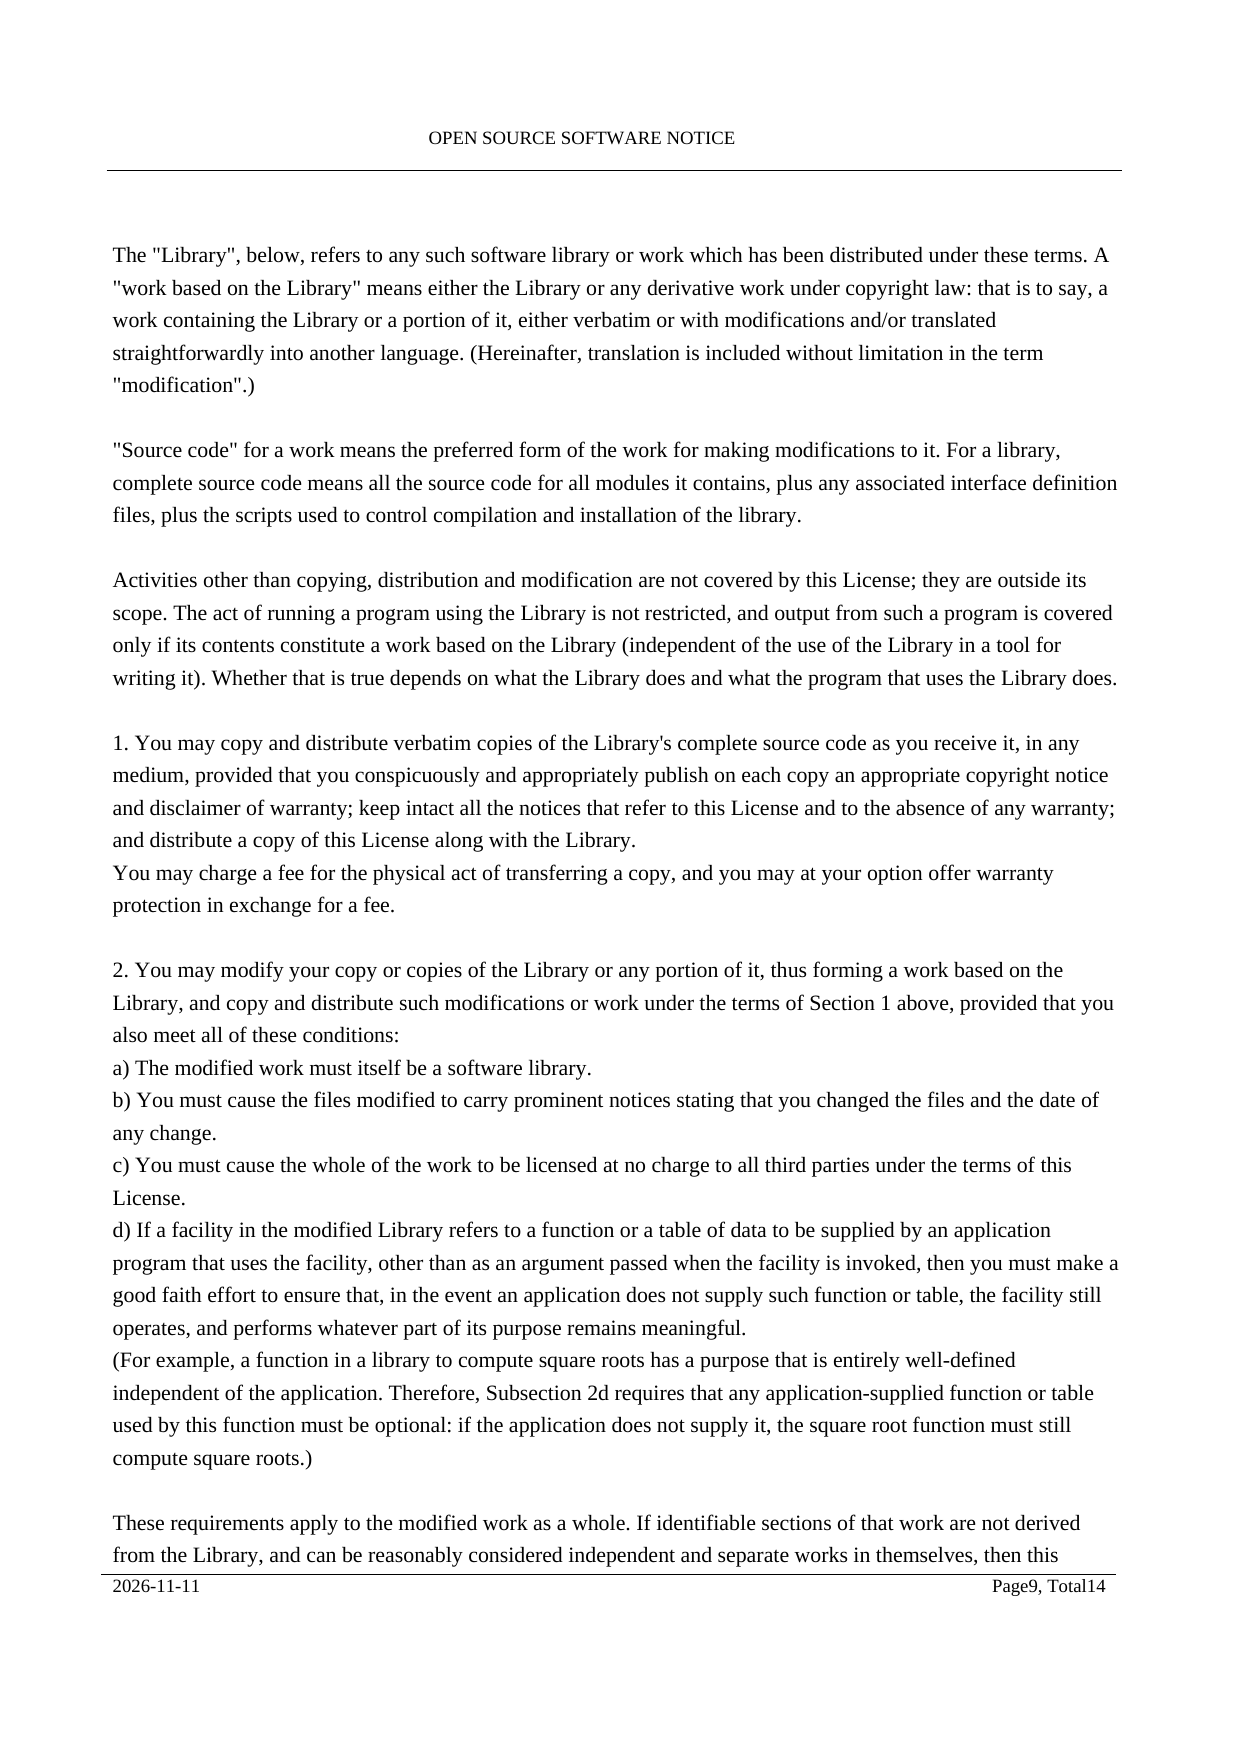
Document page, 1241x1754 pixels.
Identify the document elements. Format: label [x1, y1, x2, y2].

text [112, 206, 1128, 1571]
